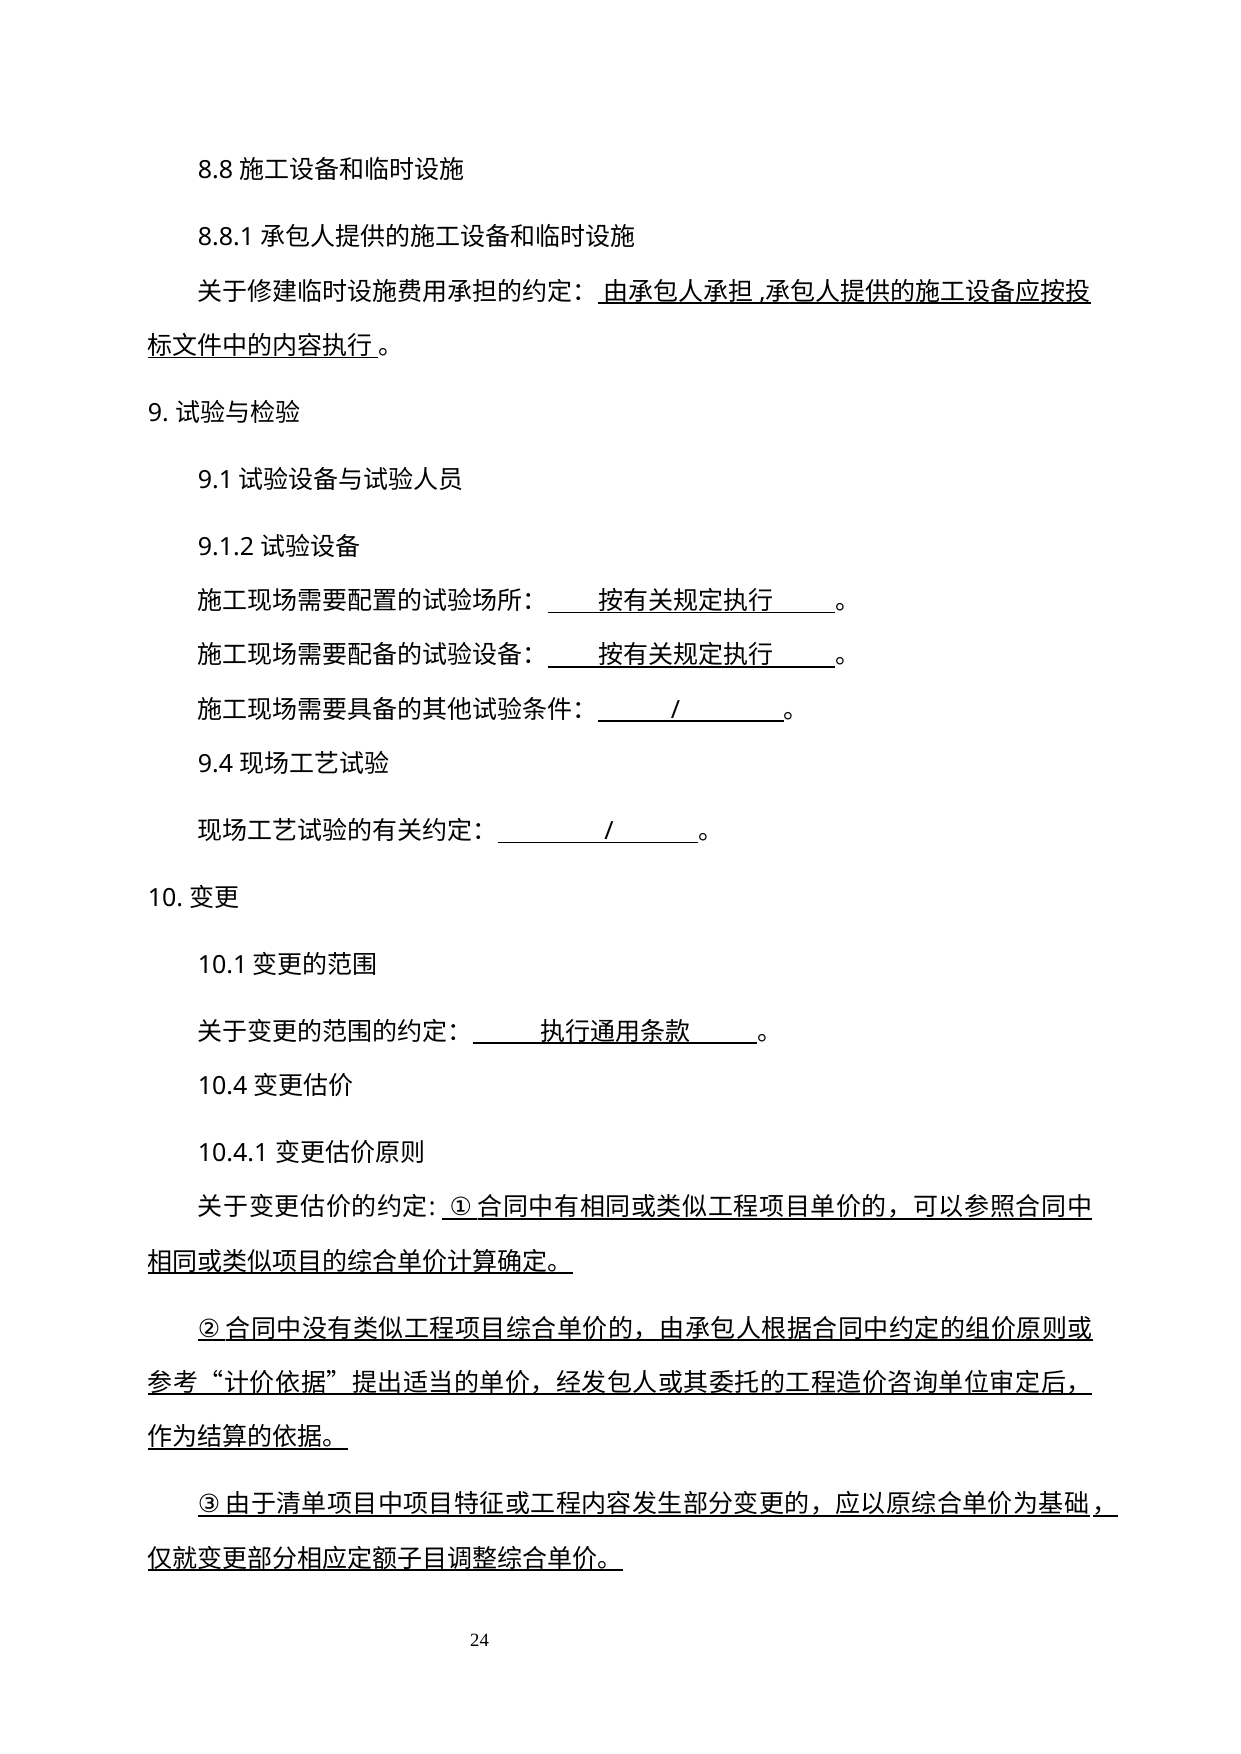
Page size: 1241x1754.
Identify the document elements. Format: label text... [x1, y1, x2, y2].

text 关于变更估价的约定: ①合同中有相同或类似工程项目单价的，可以参照合同中相同或类似项目的综合单价计算确定。 [148, 1187, 1093, 1277]
text 9.1试验设备与试验人员 [148, 459, 1093, 496]
text 8.8 施工设备和临时设施 [148, 150, 1093, 186]
text 关于修建临时设施费用承担的约定： 由承包人承担 ,承包人提供的施工设备应按投标文件中的内容执行 。 [148, 271, 1093, 362]
text 10. 变更 [148, 877, 1093, 914]
text 10.4.1 变更估价原则 [148, 1132, 1093, 1169]
text 施工现场需要具备的其他试验条件： / 。 [148, 689, 1093, 726]
text 8.8.1 承包人提供的施工设备和临时设施 [148, 217, 1093, 253]
text 10.1变更的范围 [148, 944, 1093, 981]
text 现场工艺试验的有关约定： / 。 [148, 811, 1093, 847]
text 施工现场需要配置的试验场所： 按有关规定执行 。 [148, 581, 1093, 617]
text 关于变更的范围的约定： 执行通用条款 。 [148, 1011, 1093, 1047]
text 9.1.2 试验设备 [148, 526, 1093, 562]
text 10.4 变更估价 [148, 1066, 1093, 1102]
text 施工现场需要配备的试验设备： 按有关规定执行 。 [148, 635, 1093, 671]
text ②合同中没有类似工程项目综合单价的，由承包人根据合同中约定的组价原则或参考“计价依据”提出适当的单价，经发包人或其委托的工程造价咨询单位审定后，作为结算的依据。 [148, 1308, 1093, 1453]
text ③由于清单项目中项目特征或工程内容发生部分变更的，应以原综合单价为基础，仅就变更部分相应定额子目调整综合单价。 [148, 1484, 1093, 1574]
text 9. 试验与检验 [148, 392, 1093, 429]
text 9.4 现场工艺试验 [148, 744, 1093, 780]
